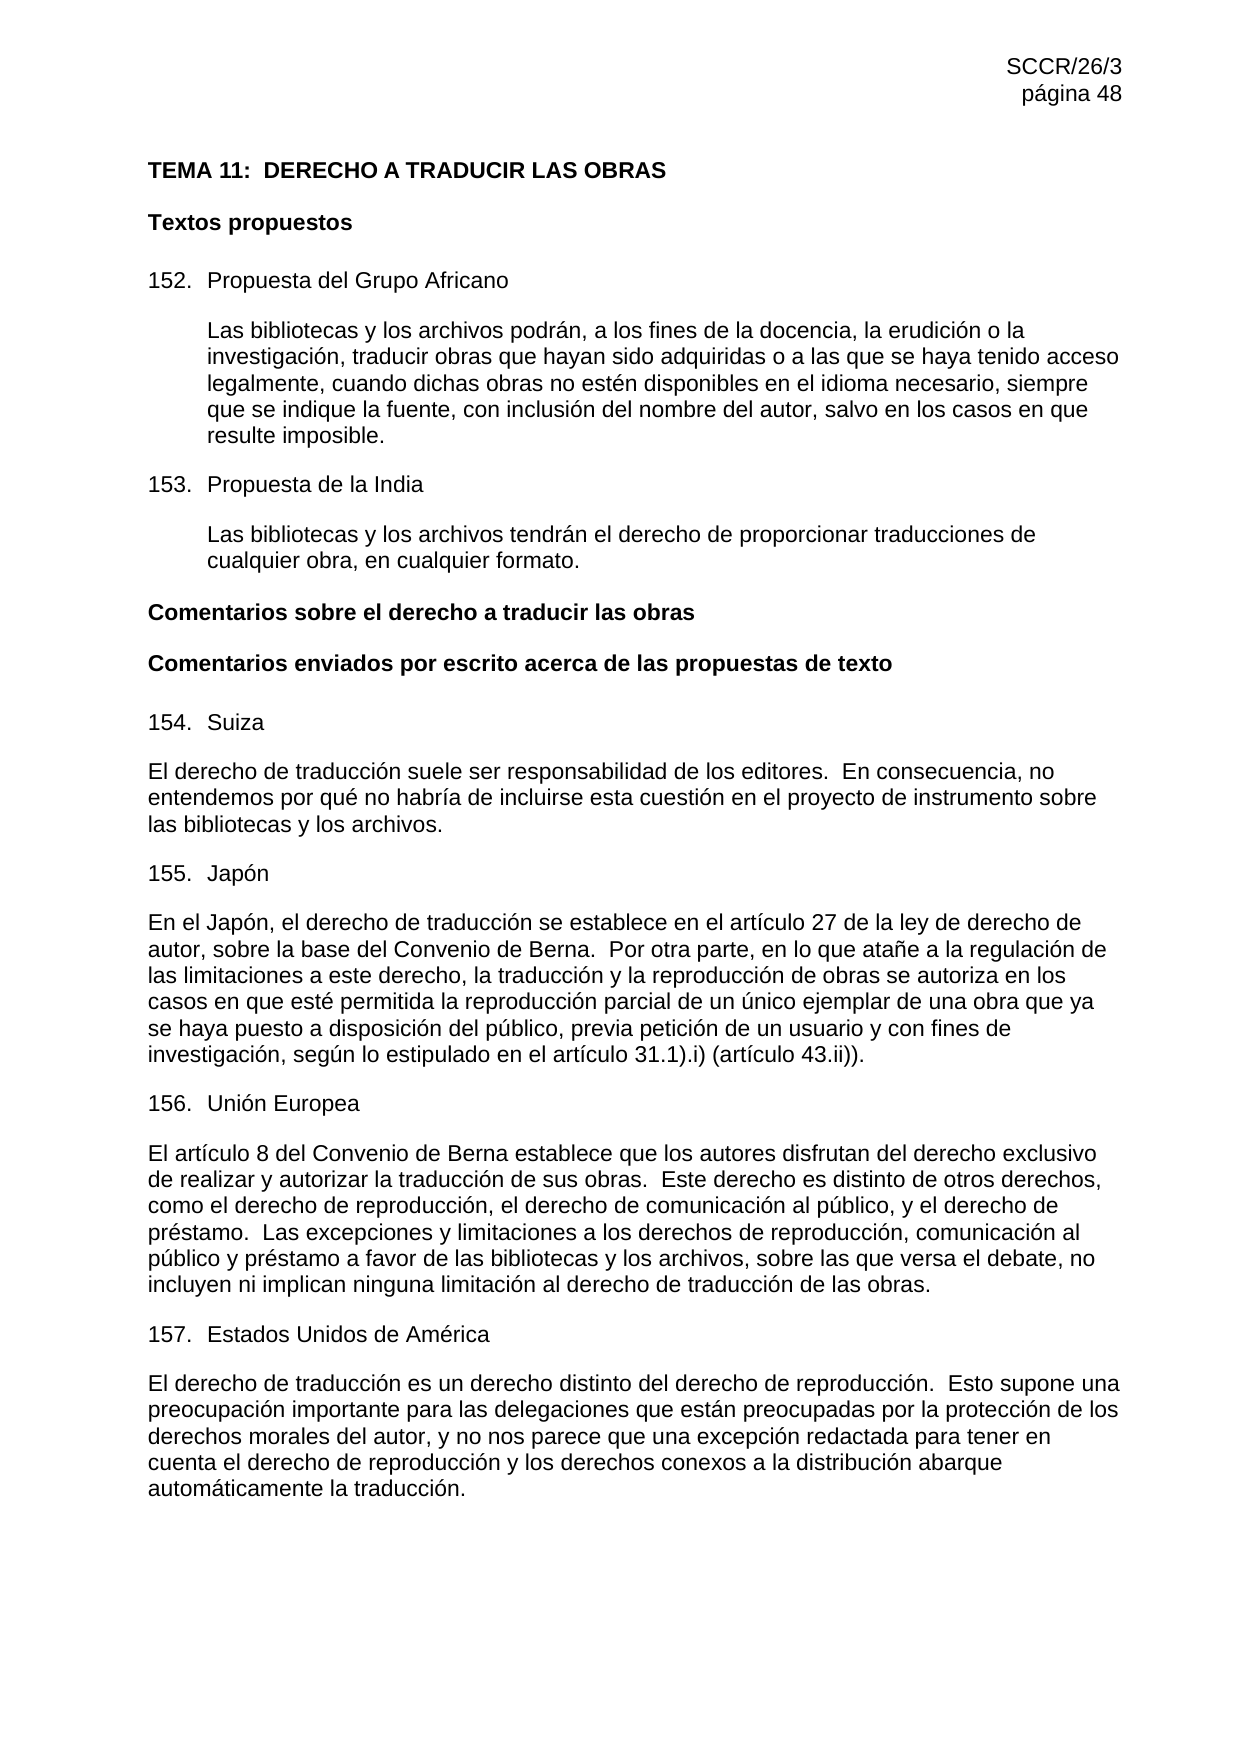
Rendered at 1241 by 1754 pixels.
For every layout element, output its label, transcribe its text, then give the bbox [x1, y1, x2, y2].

list El derecho de traducción suele ser responsabilidad de los editores. En consecuencia, no entendemos por qué no habría de incluirse esta cuestión en el proyecto de instrumento sobre las bibliotecas y los archivos. [148, 758, 1122, 837]
subtitle Comentarios enviados por escrito acerca de las propuestas de texto [148, 650, 1122, 676]
list Las bibliotecas y los archivos podrán, a los fines de la docencia, la erudición o la investigación, traducir obras que hayan sido adquiridas o a las que se haya tenido acceso legalmente, cuando dichas obras no estén disponibles en el idioma necesario, siempre que se indique la fuente, con inclusión del nombre del autor, salvo en los casos en que resulte imposible. [207, 317, 1122, 448]
text Japón [148, 860, 1122, 886]
list El artículo 8 del Convenio de Berna establece que los autores disfrutan del derecho exclusivo de realizar y autorizar la traducción de sus obras. Este derecho es distinto de otros derechos, como el derecho de reproducción, el derecho de comunicación al público, y el derecho de préstamo. Las excepciones y limitaciones a los derechos de reproducción, comunicación al público y préstamo a favor de las bibliotecas y los archivos, sobre las que versa el debate, no incluyen ni implican ninguna limitación al derecho de traducción de las obras. [148, 1139, 1122, 1298]
list El derecho de traducción es un derecho distinto del derecho de reproducción. Esto supone una preocupación importante para las delegaciones que están preocupadas por la protección de los derechos morales del autor, y no nos parece que una excepción redactada para tener en cuenta el derecho de reproducción y los derechos conexos a la distribución abarque automáticamente la traducción. [148, 1370, 1122, 1502]
text Propuesta del Grupo Africano [148, 267, 1122, 294]
subtitle Textos propuestos [148, 208, 1122, 235]
subtitle Comentarios sobre el derecho a traducir las obras [148, 598, 1122, 625]
text Unión Europea [148, 1090, 1122, 1117]
text Suiza [148, 709, 1122, 735]
list En el Japón, el derecho de traducción se establece en el artículo 27 de la ley de derecho de autor, sobre la base del Convenio de Berna. Por otra parte, en lo que atañe a la regulación de las limitaciones a este derecho, la traducción y la reproducción de obras se autoriza en los casos en que esté permitida la reproducción parcial de un único ejemplar de una obra que ya se haya puesto a disposición del público, previa petición de un usuario y con fines de investigación, según lo estipulado en el artículo 31.1).i) (artículo 43.ii)). [148, 909, 1122, 1067]
subtitle TEMA 11: DERECHO A TRADUCIR LAS OBRAS [148, 157, 1122, 183]
text Estados Unidos de América [148, 1321, 1122, 1347]
list Las bibliotecas y los archivos tendrán el derecho de proporcionar traducciones de cualquier obra, en cualquier formato. [207, 521, 1122, 573]
text Propuesta de la India [148, 471, 1122, 498]
